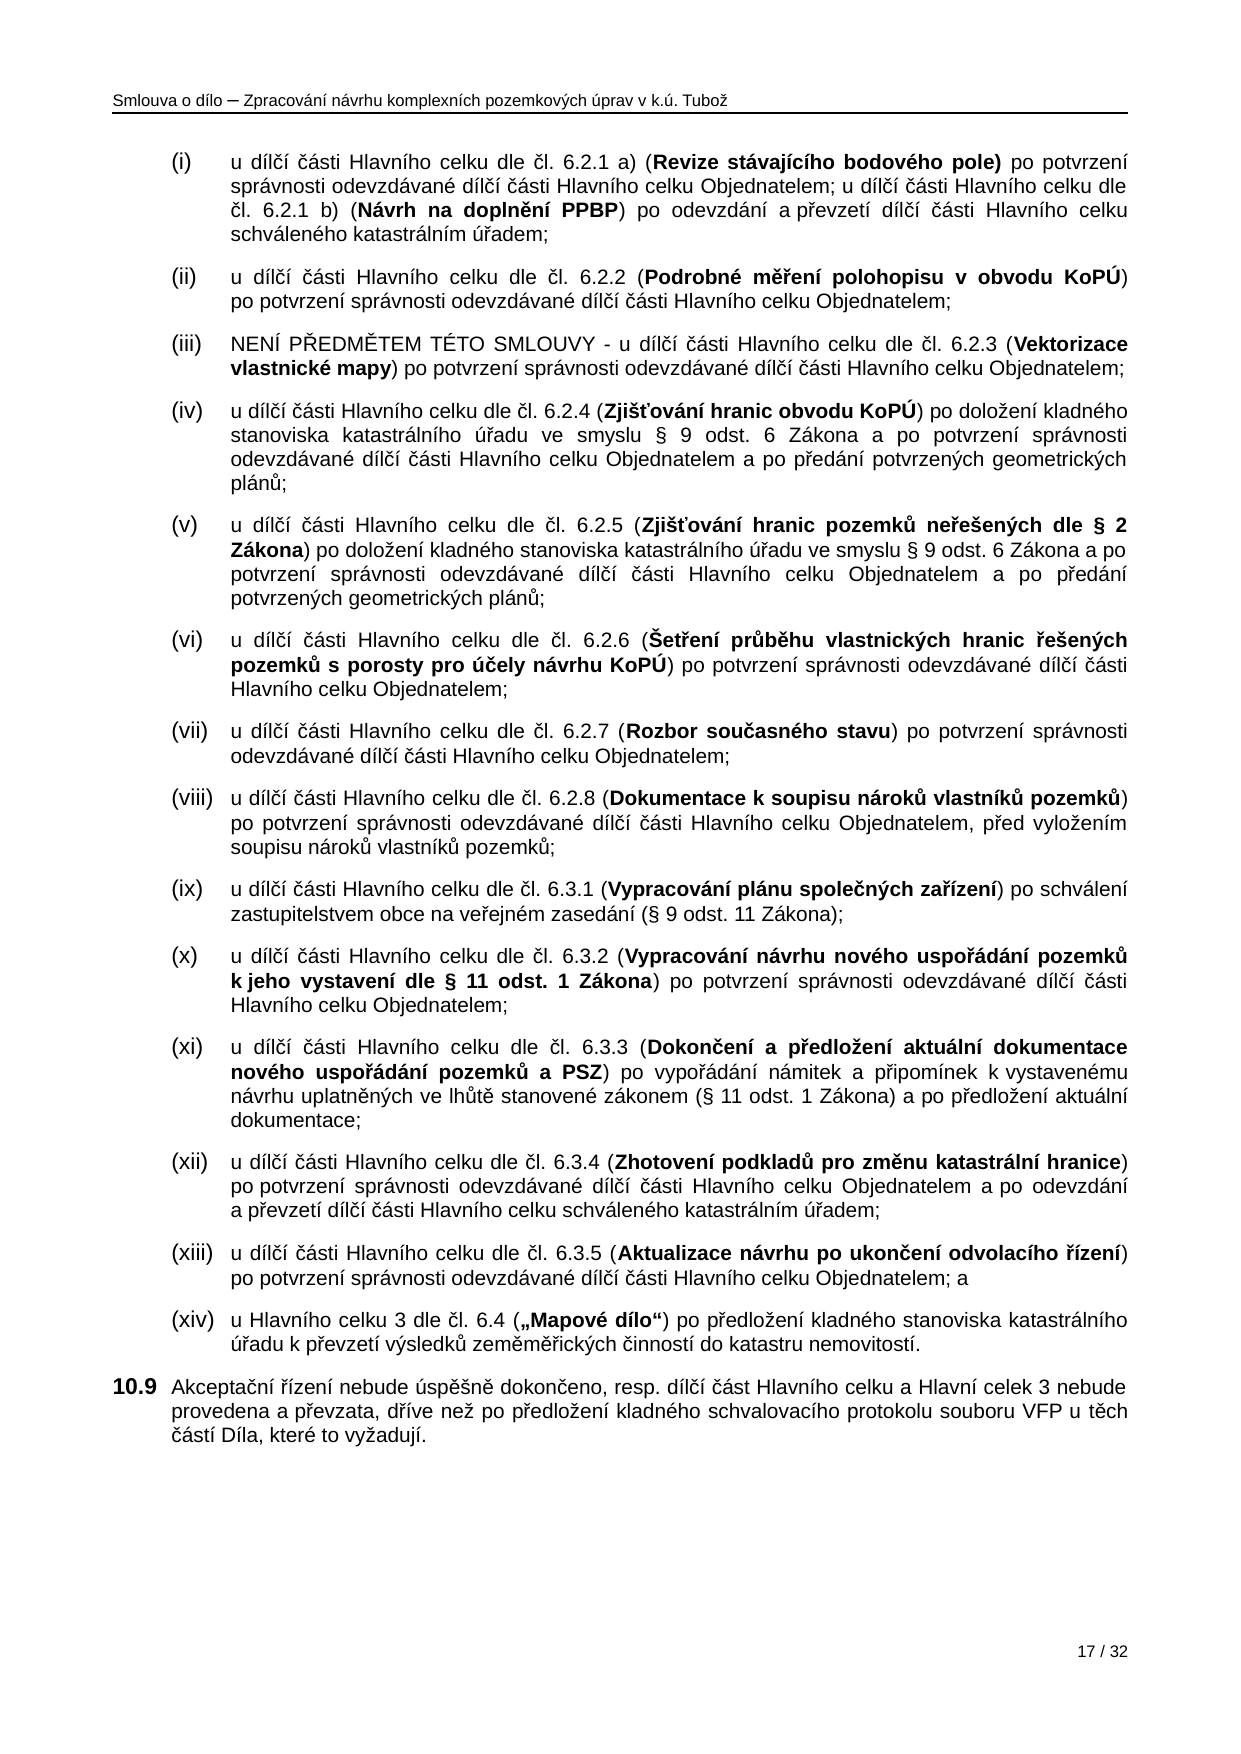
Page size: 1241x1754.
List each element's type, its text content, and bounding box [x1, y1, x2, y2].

text Akceptační řízení nebude úspěšně dokončeno, resp. dílčí část Hlavního celku a Hlavní celek 3 nebude provedena a převzata, dříve než po předložení kladného schvalovacího protokolu souboru VFP u těch částí Díla, které to vyžadují. [112, 1373, 1128, 1447]
list u dílčí části Hlavního celku dle čl. 6.3.5 (Aktualizace návrhu po ukončení odvolacího řízení) po potvrzení správnosti odevzdávané dílčí části Hlavního celku Objednatelem; a [171, 1239, 1128, 1289]
list u dílčí části Hlavního celku dle čl. 6.2.1 a) (Revize stávajícího bodového pole) po potvrzení správnosti odevzdávané dílčí části Hlavního celku Objednatelem; u dílčí části Hlavního celku dle čl. 6.2.1 b) (Návrh na doplnění PPBP) po odevzdání a převzetí dílčí části Hlavního celku schváleného katastrálním úřadem; [171, 148, 1128, 246]
list u dílčí části Hlavního celku dle čl. 6.3.4 (Zhotovení podkladů pro změnu katastrální hranice) po potvrzení správnosti odevzdávané dílčí části Hlavního celku Objednatelem a po odevzdání a převzetí dílčí části Hlavního celku schváleného katastrálním úřadem; [171, 1148, 1128, 1222]
list u dílčí části Hlavního celku dle čl. 6.3.2 (Vypracování návrhu nového uspořádání pozemků k jeho vystavení dle § 11 odst. 1 Zákona) po potvrzení správnosti odevzdávané dílčí části Hlavního celku Objednatelem; [171, 942, 1128, 1016]
list u dílčí části Hlavního celku dle čl. 6.2.7 (Rozbor současného stavu) po potvrzení správnosti odevzdávané dílčí části Hlavního celku Objednatelem; [171, 717, 1128, 768]
list u dílčí části Hlavního celku dle čl. 6.2.6 (Šetření průběhu vlastnických hranic řešených pozemků s porosty pro účely návrhu KoPÚ) po potvrzení správnosti odevzdávané dílčí části Hlavního celku Objednatelem; [171, 626, 1128, 701]
list u dílčí části Hlavního celku dle čl. 6.2.2 (Podrobné měření polohopisu v obvodu KoPÚ) po potvrzení správnosti odevzdávané dílčí části Hlavního celku Objednatelem; [171, 263, 1128, 313]
list u Hlavního celku 3 dle čl. 6.4 („Mapové dílo“) po předložení kladného stanoviska katastrálního úřadu k převzetí výsledků zeměměřických činností do katastru nemovitostí. [171, 1306, 1128, 1356]
list u dílčí části Hlavního celku dle čl. 6.3.1 (Vypracování plánu společných zařízení) po schválení zastupitelstvem obce na veřejném zasedání (§ 9 odst. 11 Zákona); [171, 875, 1128, 926]
list u dílčí části Hlavního celku dle čl. 6.2.8 (Dokumentace k soupisu nároků vlastníků pozemků) po potvrzení správnosti odevzdávané dílčí části Hlavního celku Objednatelem, před vyložením soupisu nároků vlastníků pozemků; [171, 784, 1128, 858]
list u dílčí části Hlavního celku dle čl. 6.2.4 (Zjišťování hranic obvodu KoPÚ) po doložení kladného stanoviska katastrálního úřadu ve smyslu § 9 odst. 6 Zákona a po potvrzení správnosti odevzdávané dílčí části Hlavního celku Objednatelem a po předání potvrzených geometrických plánů; [171, 397, 1128, 495]
list NENÍ PŘEDMĚTEM TÉTO SMLOUVY - u dílčí části Hlavního celku dle čl. 6.2.3 (Vektorizace vlastnické mapy) po potvrzení správnosti odevzdávané dílčí části Hlavního celku Objednatelem; [171, 329, 1128, 380]
list u dílčí části Hlavního celku dle čl. 6.3.3 (Dokončení a předložení aktuální dokumentace nového uspořádání pozemků a PSZ) po vypořádání námitek a připomínek k vystavenému návrhu uplatněných ve lhůtě stanovené zákonem (§ 11 odst. 1 Zákona) a po předložení aktuální dokumentace; [171, 1033, 1128, 1131]
list u dílčí části Hlavního celku dle čl. 6.2.5 (Zjišťování hranic pozemků neřešených dle § 2 Zákona) po doložení kladného stanoviska katastrálního úřadu ve smyslu § 9 odst. 6 Zákona a po potvrzení správnosti odevzdávané dílčí části Hlavního celku Objednatelem a po předání potvrzených geometrických plánů; [171, 511, 1128, 610]
